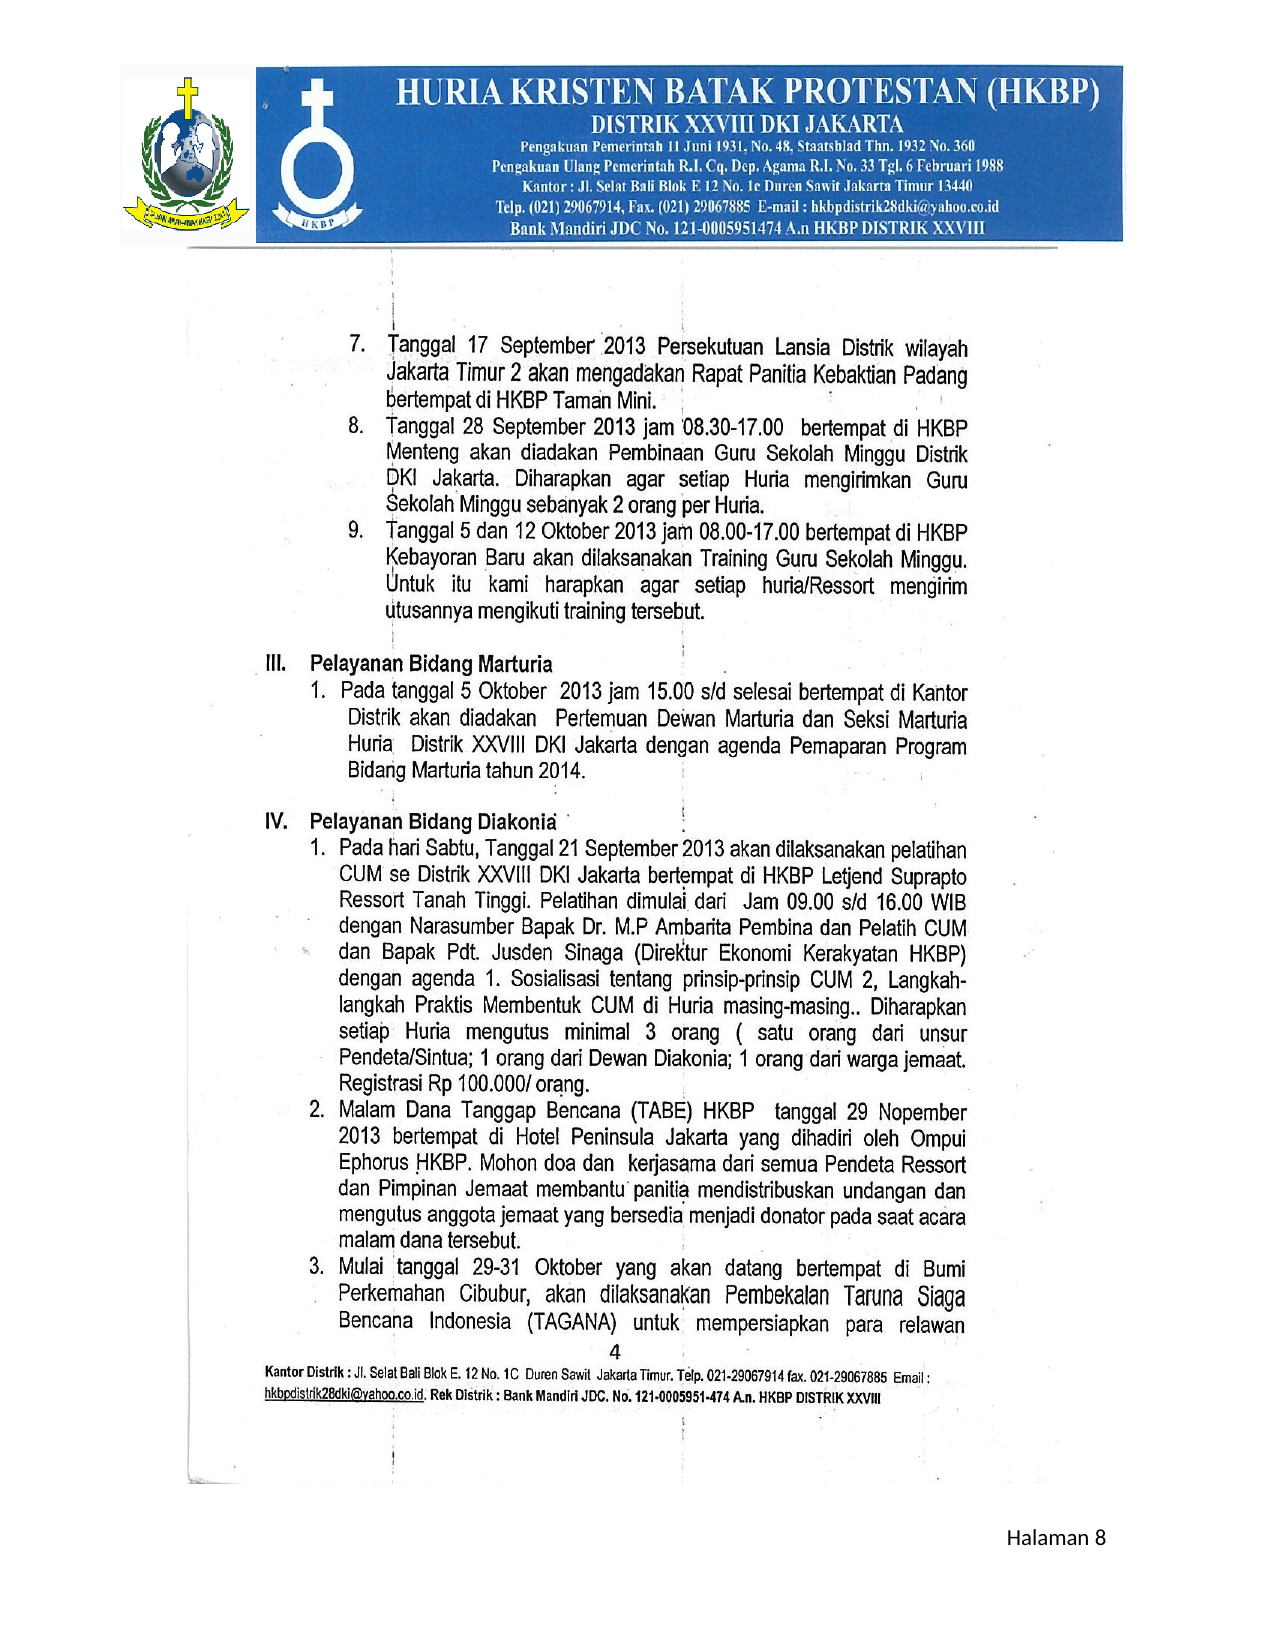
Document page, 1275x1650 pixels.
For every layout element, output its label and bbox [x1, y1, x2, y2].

picture [120, 64, 1130, 1484]
